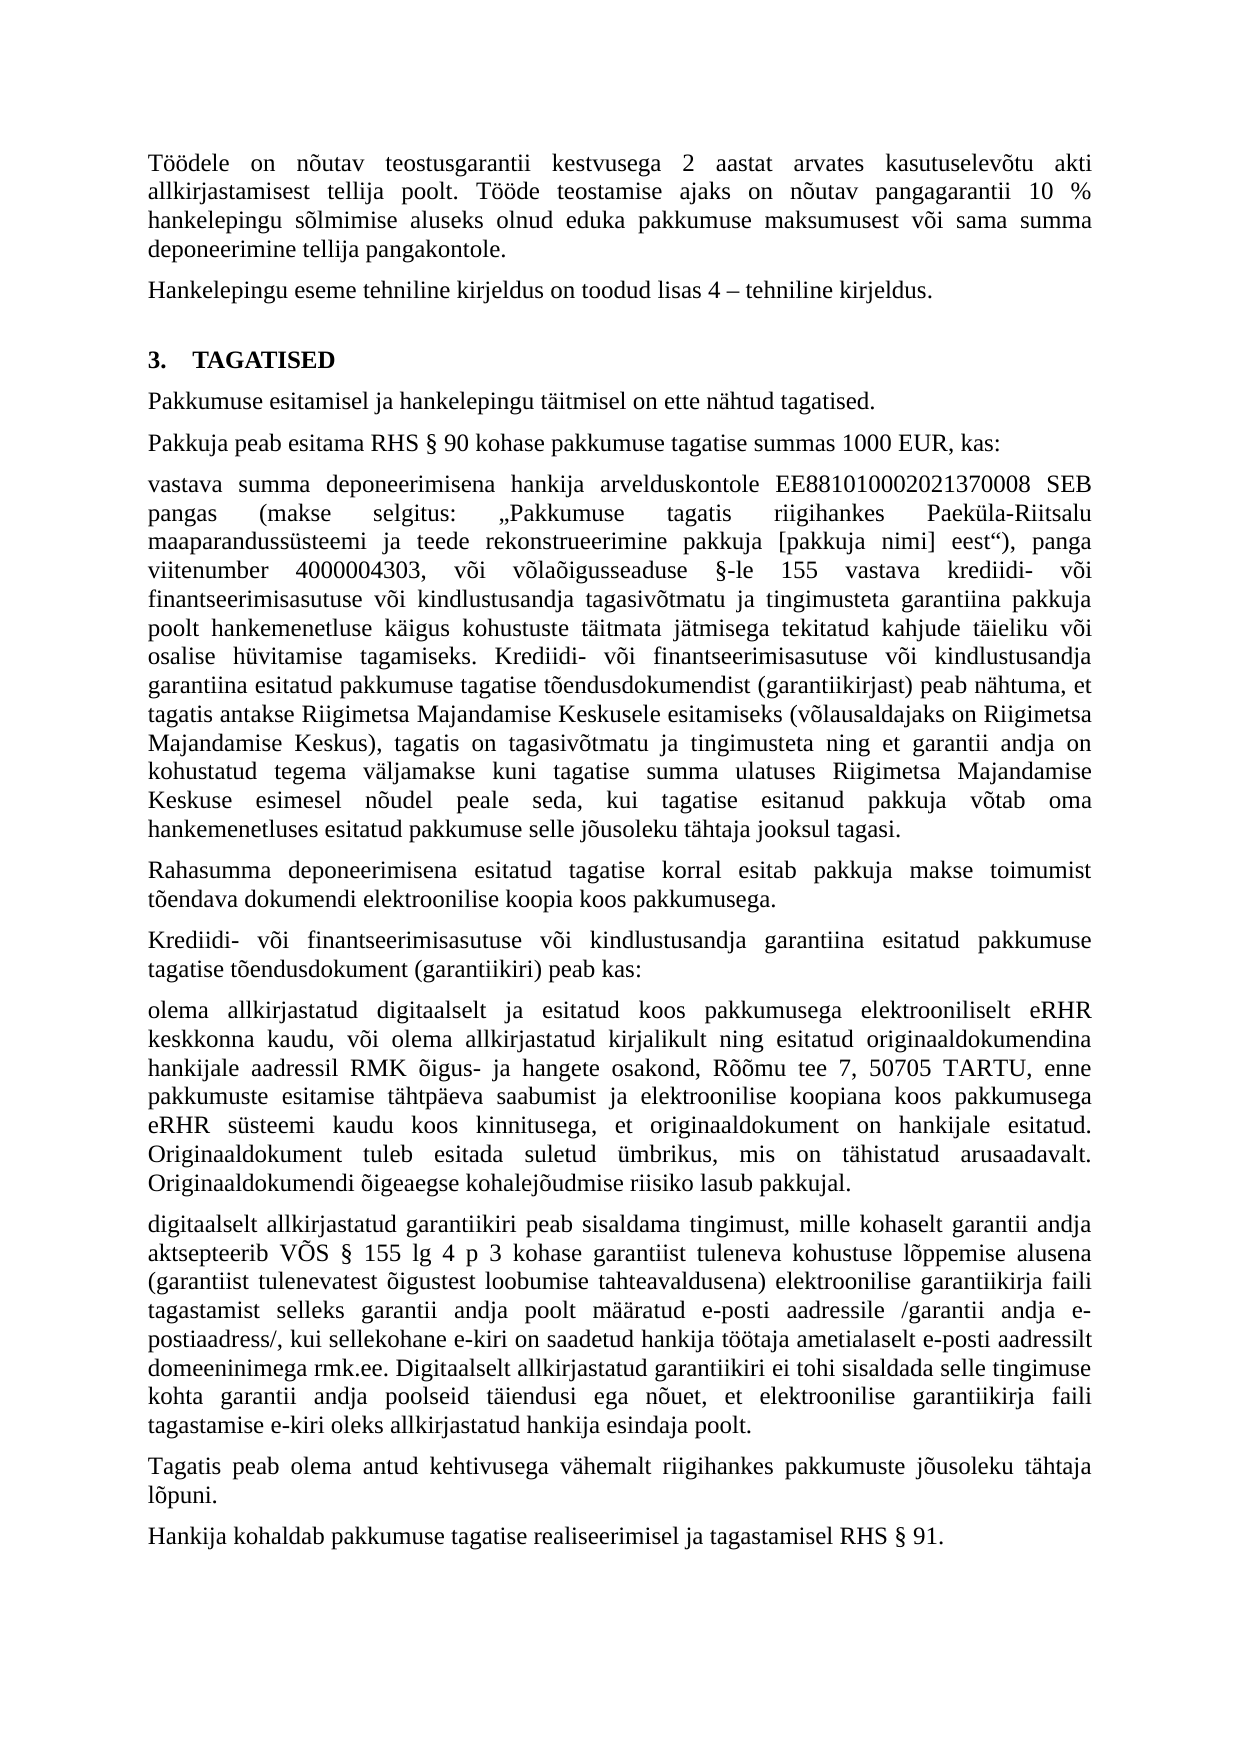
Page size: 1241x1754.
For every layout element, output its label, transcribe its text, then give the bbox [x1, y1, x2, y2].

list Töödele on nõutav teostusgarantii kestvusega 2 aastat arvates kasutuselevõtu akti allkirjastamisest tellija poolt. Tööde teostamise ajaks on nõutav pangagarantii 10 % hankelepingu sõlmimise aluseks olnud eduka pakkumuse maksumusest või sama summa deponeerimine tellija pangakontole. [148, 148, 1093, 263]
list vastava summa deponeerimisena hankija arvelduskontole EE881010002021370008 SEB pangas (makse selgitus: „Pakkumuse tagatis riigihankes Paeküla-Riitsalu maaparandussüsteemi ja teede rekonstrueerimine pakkuja [pakkuja nimi] eest“), panga viitenumber 4000004303, või võlaõigusseaduse §-le 155 vastava krediidi- või finantseerimisasutuse või kindlustusandja tagasivõtmatu ja tingimusteta garantiina pakkuja poolt hankemenetluse käigus kohustuste täitmata jätmisega tekitatud kahjude täieliku või osalise hüvitamise tagamiseks. Krediidi- või finantseerimisasutuse või kindlustusandja garantiina esitatud pakkumuse tagatise tõendusdokumendist (garantiikirjast) peab nähtuma, et tagatis antakse Riigimetsa Majandamise Keskusele esitamiseks (võlausaldajaks on Riigimetsa Majandamise Keskus), tagatis on tagasivõtmatu ja tingimusteta ning et garantii andja on kohustatud tegema väljamakse kuni tagatise summa ulatuses Riigimetsa Majandamise Keskuse esimesel nõudel peale seda, kui tagatise esitanud pakkuja võtab oma hankemenetluses esitatud pakkumuse selle jõusoleku tähtaja jooksul tagasi. [148, 469, 1093, 843]
list TAGATISED [148, 345, 1093, 374]
list olema allkirjastatud digitaalselt ja esitatud koos pakkumusega elektrooniliselt eRHR keskkonna kaudu, või olema allkirjastatud kirjalikult ning esitatud originaaldokumendina hankijale aadressil RMK õigus- ja hangete osakond, Rõõmu tee 7, 50705 TARTU, enne pakkumuste esitamise tähtpäeva saabumist ja elektroonilise koopiana koos pakkumusega eRHR süsteemi kaudu koos kinnitusega, et originaaldokument on hankijale esitatud. Originaaldokument tuleb esitada suletud ümbrikus, mis on tähistatud arusaadavalt. Originaaldokumendi õigeaegse kohalejõudmise riisiko lasub pakkujal. [148, 995, 1093, 1196]
list Hankija kohaldab pakkumuse tagatise realiseerimisel ja tagastamisel RHS § 91. [148, 1521, 1093, 1550]
list Pakkuja peab esitama RHS § 90 kohase pakkumuse tagatise summas 1000 EUR, kas: [148, 428, 1093, 456]
list digitaalselt allkirjastatud garantiikiri peab sisaldama tingimust, mille kohaselt garantii andja aktsepteerib VÕS § 155 lg 4 p 3 kohase garantiist tuleneva kohustuse lõppemise alusena (garantiist tulenevatest õigustest loobumise tahteavaldusena) elektroonilise garantiikirja faili tagastamist selleks garantii andja poolt määratud e-posti aadressile /garantii andja e-postiaadress/, kui sellekohane e-kiri on saadetud hankija töötaja ametialaselt e-posti aadressilt domeeninimega rmk.ee. Digitaalselt allkirjastatud garantiikiri ei tohi sisaldada selle tingimuse kohta garantii andja poolseid täiendusi ega nõuet, et elektroonilise garantiikirja faili tagastamise e-kiri oleks allkirjastatud hankija esindaja poolt. [148, 1209, 1093, 1439]
list Pakkumuse esitamisel ja hankelepingu täitmisel on ette nähtud tagatised. [148, 386, 1093, 415]
list Rahasumma deponeerimisena esitatud tagatise korral esitab pakkuja makse toimumist tõendava dokumendi elektroonilise koopia koos pakkumusega. [148, 855, 1093, 913]
list Tagatis peab olema antud kehtivusega vähemalt riigihankes pakkumuste jõusoleku tähtaja lõpuni. [148, 1451, 1093, 1509]
list Krediidi- või finantseerimisasutuse või kindlustusandja garantiina esitatud pakkumuse tagatise tõendusdokument (garantiikiri) peab kas: [148, 925, 1093, 983]
list Hankelepingu eseme tehniline kirjeldus on toodud lisas 4 – tehniline kirjeldus. [148, 275, 1093, 304]
